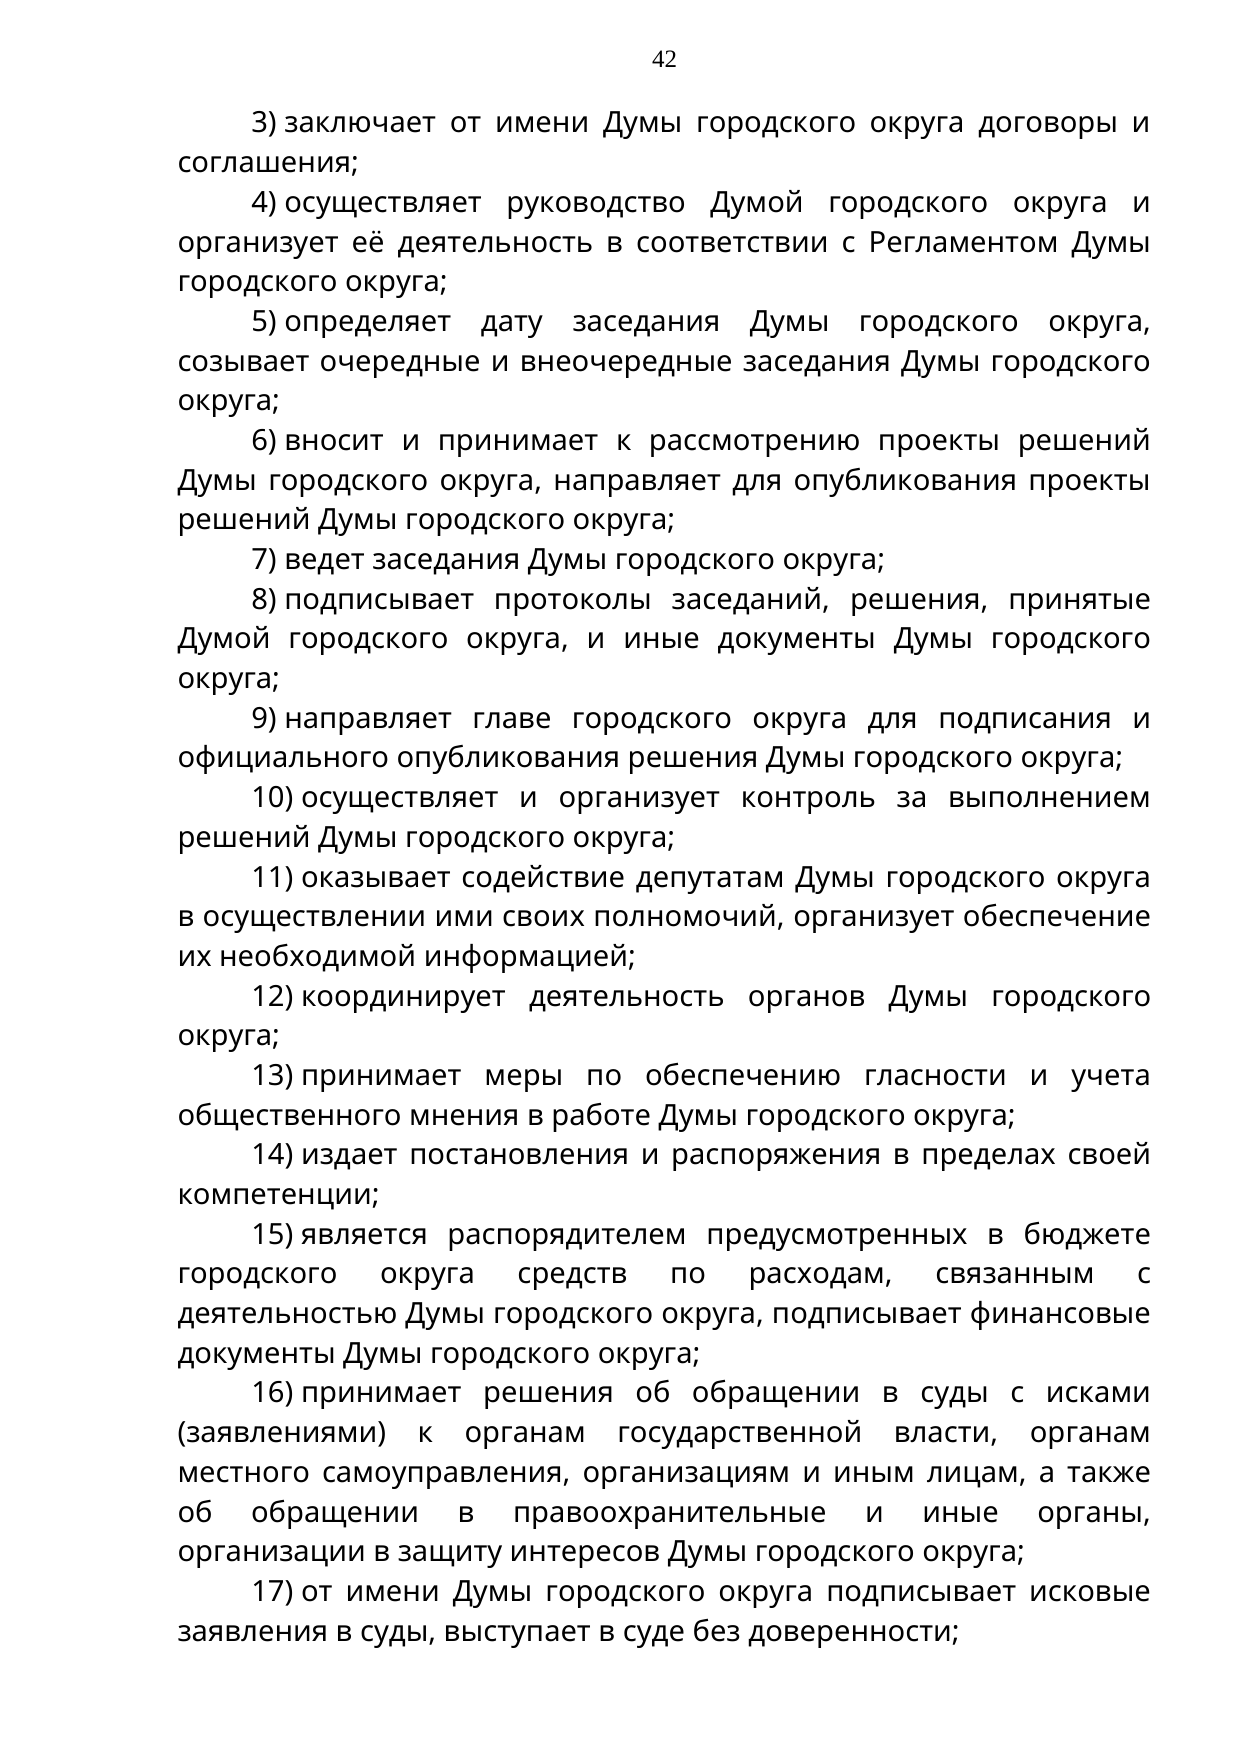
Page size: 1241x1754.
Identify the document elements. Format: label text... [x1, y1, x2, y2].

text 4) осуществляет руководство Думой городского округа и организует её деятельность в соответствии с Регламентом Думы городского округа; [177, 181, 1152, 300]
text 3) заключает от имени Думы городского округа договоры и соглашения; [177, 102, 1152, 181]
text 16) принимает решения об обращении в суды с исками (заявлениями) к органам государственной власти, органам местного самоуправления, организациям и иным лицам, а также об обращении в правоохранительные и иные органы, организации в защиту интересов Думы городского округа; [177, 1372, 1152, 1570]
text 12) координирует деятельность органов Думы городского округа; [177, 975, 1152, 1054]
text 11) оказывает содействие депутатам Думы городского округа в осуществлении ими своих полномочий, организует обеспечение их необходимой информацией; [177, 856, 1152, 975]
text 6) вносит и принимает к рассмотрению проекты решений Думы городского округа, направляет для опубликования проекты решений Думы городского округа; [177, 419, 1152, 538]
text 13) принимает меры по обеспечению гласности и учета общественного мнения в работе Думы городского округа; [177, 1054, 1152, 1134]
text 15) является распорядителем предусмотренных в бюджете городского округа средств по расходам, связанным с деятельностью Думы городского округа, подписывает финансовые документы Думы городского округа; [177, 1213, 1152, 1372]
text 10) осуществляет и организует контроль за выполнением решений Думы городского округа; [177, 776, 1152, 856]
text 5) определяет дату заседания Думы городского округа, созывает очередные и внеочередные заседания Думы городского округа; [177, 300, 1152, 419]
text 8) подписывает протоколы заседаний, решения, принятые Думой городского округа, и иные документы Думы городского округа; [177, 578, 1152, 697]
text 17) от имени Думы городского округа подписывает исковые заявления в суды, выступает в суде без доверенности; [177, 1570, 1152, 1649]
text 7) ведет заседания Думы городского округа; [177, 538, 1152, 578]
text 14) издает постановления и распоряжения в пределах своей компетенции; [177, 1134, 1152, 1213]
text 9) направляет главе городского округа для подписания и официального опубликования решения Думы городского округа; [177, 697, 1152, 776]
